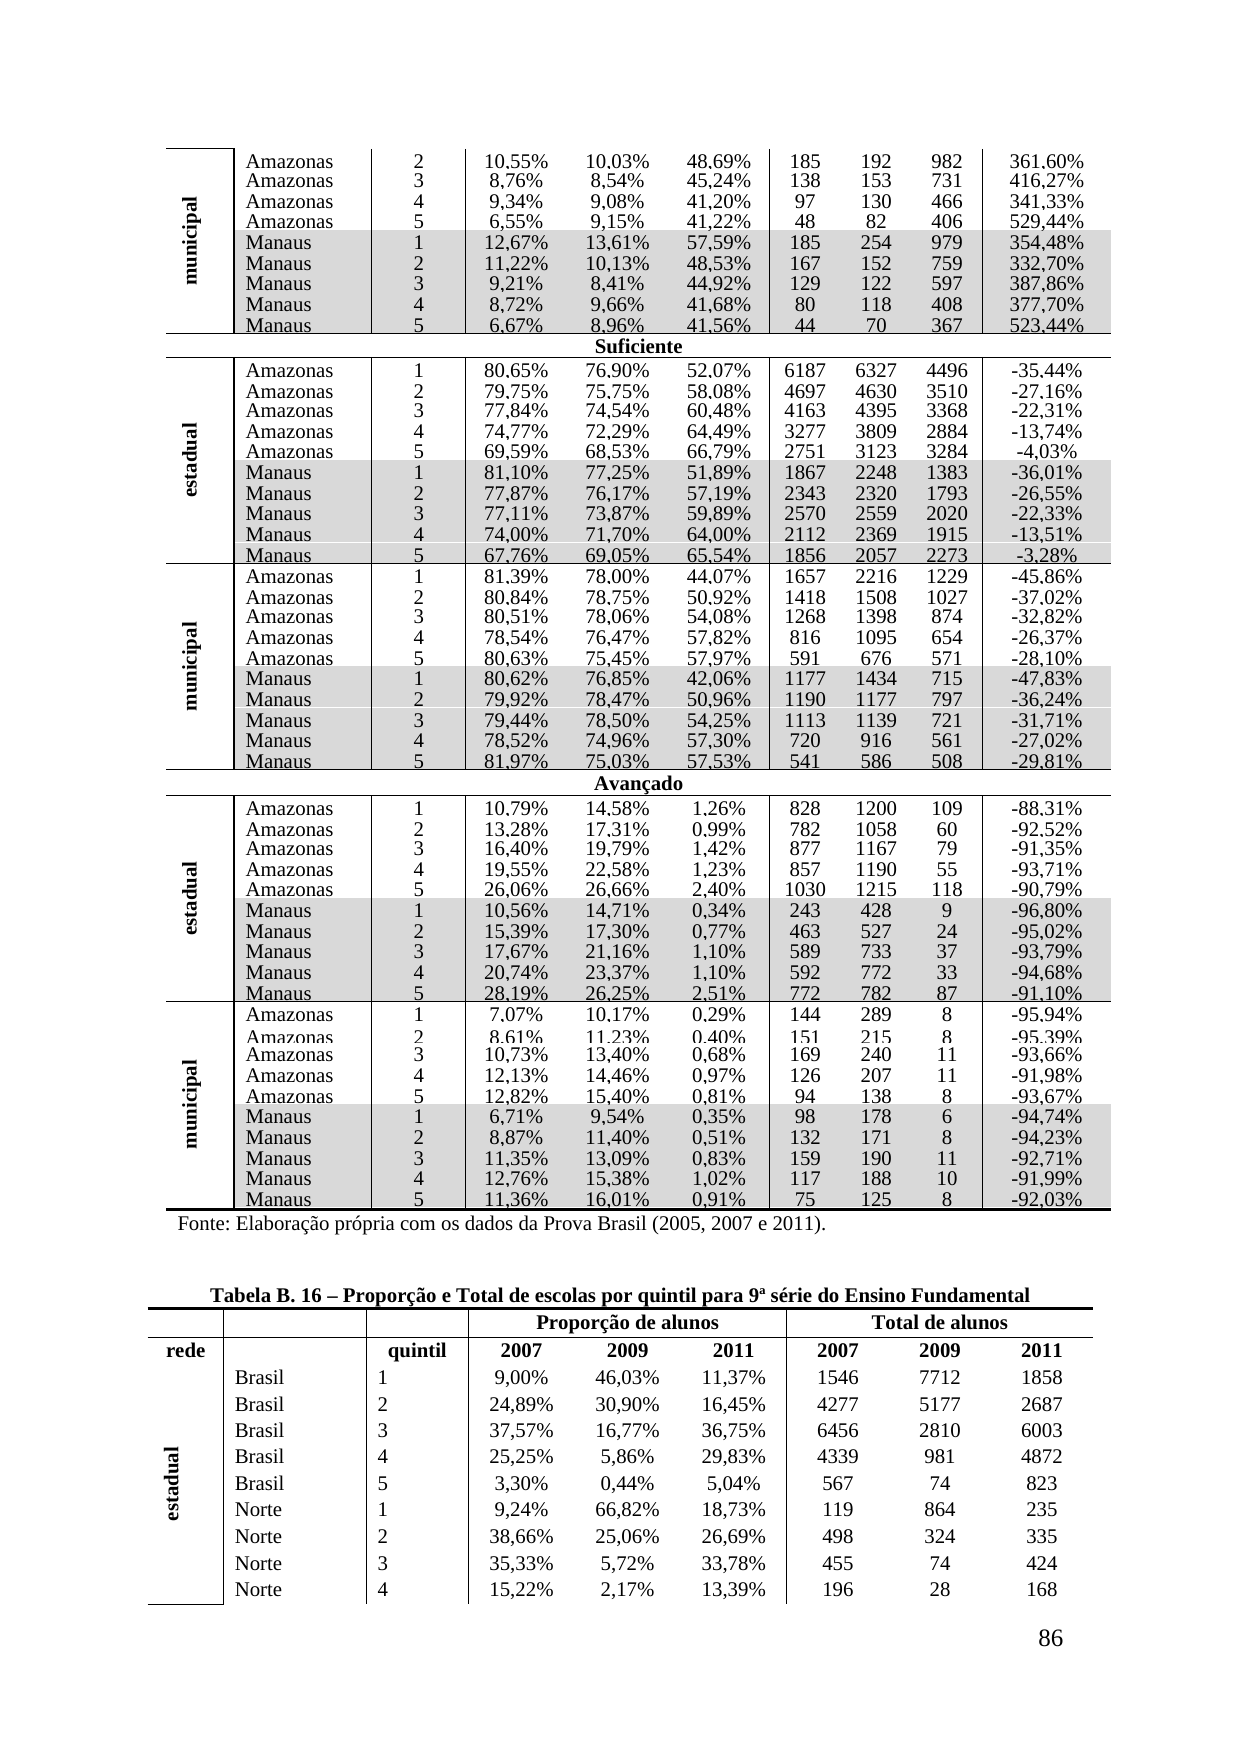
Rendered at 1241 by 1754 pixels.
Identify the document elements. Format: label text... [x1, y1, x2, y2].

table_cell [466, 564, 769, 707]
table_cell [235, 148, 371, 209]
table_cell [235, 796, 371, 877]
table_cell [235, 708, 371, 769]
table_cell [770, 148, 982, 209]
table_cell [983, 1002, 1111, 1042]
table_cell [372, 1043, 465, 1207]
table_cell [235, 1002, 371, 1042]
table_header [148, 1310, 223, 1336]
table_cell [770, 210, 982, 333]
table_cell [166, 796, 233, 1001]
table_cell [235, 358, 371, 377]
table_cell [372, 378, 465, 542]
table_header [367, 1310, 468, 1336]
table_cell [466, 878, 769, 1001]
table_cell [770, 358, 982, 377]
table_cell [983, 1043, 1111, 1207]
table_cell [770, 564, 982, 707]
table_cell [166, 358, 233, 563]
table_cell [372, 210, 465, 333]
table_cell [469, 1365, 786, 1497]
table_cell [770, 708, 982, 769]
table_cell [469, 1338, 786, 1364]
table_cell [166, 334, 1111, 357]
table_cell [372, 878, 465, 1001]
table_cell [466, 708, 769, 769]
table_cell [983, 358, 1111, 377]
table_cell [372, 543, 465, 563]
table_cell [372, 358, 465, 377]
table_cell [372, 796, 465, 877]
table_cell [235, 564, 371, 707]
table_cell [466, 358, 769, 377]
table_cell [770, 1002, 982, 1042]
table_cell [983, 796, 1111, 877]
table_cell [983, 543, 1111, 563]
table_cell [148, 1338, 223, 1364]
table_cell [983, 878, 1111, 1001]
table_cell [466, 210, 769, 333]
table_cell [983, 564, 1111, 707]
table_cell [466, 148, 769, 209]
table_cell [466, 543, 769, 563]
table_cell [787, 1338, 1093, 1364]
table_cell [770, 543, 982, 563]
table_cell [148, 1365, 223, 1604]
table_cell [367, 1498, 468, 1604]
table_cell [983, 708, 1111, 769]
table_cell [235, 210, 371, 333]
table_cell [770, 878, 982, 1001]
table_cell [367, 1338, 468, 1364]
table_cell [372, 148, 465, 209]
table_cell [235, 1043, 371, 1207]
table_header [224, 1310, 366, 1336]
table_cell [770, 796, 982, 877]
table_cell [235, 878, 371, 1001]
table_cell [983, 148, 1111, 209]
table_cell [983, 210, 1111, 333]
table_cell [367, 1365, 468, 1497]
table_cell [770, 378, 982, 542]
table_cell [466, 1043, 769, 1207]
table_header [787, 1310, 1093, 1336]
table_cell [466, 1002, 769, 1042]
text Tabela B. 16 – Proporção e Total de escolas por quintil para 9ª série do Ensino Fundamental [177, 1283, 1063, 1307]
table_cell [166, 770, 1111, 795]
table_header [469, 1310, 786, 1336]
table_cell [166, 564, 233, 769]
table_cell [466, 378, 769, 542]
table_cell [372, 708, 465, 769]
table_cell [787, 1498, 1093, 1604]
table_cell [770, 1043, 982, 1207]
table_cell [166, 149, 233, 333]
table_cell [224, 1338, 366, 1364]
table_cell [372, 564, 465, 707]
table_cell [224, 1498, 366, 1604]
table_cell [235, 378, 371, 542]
text Fonte: Elaboração própria com os dados da Prova Brasil (2005, 2007 e 2011). [177, 1211, 1063, 1234]
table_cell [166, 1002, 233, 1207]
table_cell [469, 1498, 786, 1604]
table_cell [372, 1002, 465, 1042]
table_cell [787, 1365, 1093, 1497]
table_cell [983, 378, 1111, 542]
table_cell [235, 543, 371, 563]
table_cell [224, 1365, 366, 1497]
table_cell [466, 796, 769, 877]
